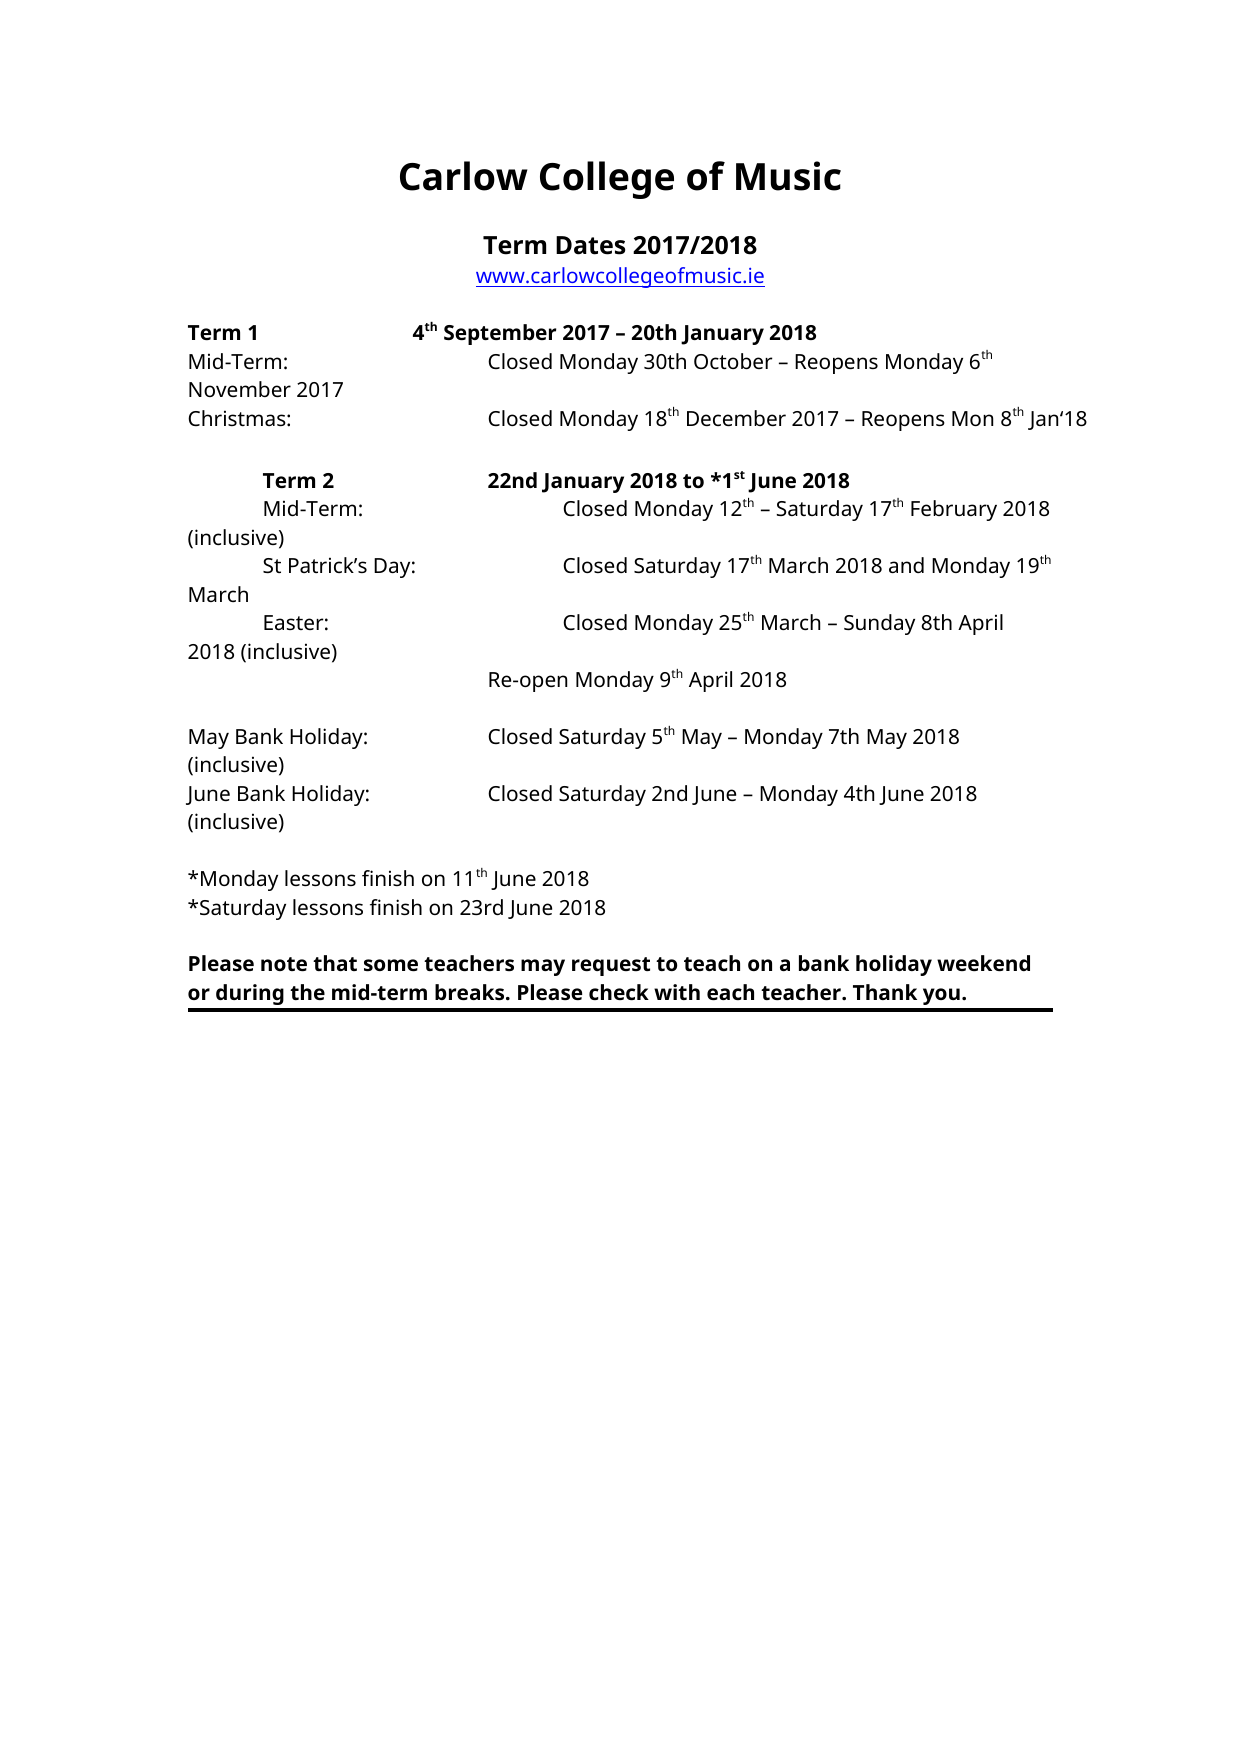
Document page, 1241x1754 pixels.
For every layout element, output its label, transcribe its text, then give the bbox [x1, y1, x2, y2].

list Mid-Term: Closed Monday 12th – Saturday 17th February 2018 (inclusive) [187, 494, 1053, 551]
list St Patrick’s Day: Closed Saturday 17th March 2018 and Monday 19th March [187, 551, 1053, 608]
text Term 1 4th September 2017 – 20th January 2018 [187, 318, 1053, 347]
text www.carlowcollegeofmusic.ie [187, 261, 1053, 290]
text Re-open Monday 9th April 2018 [412, 665, 1053, 694]
text *Monday lessons finish on 11th June 2018 [187, 864, 1053, 893]
text Christmas: Closed Monday 18th December 2017 – Reopens Mon 8th Jan‘18 [187, 404, 1102, 432]
list Term 2 22nd January 2018 to *1st June 2018 [187, 466, 1053, 494]
text Please note that some teachers may request to teach on a bank holiday weekend or during the mid-term breaks. Please check with each teacher. Thank you. [187, 949, 1053, 1012]
text Term Dates 2017/2018 [187, 227, 1053, 261]
text *Saturday lessons finish on 23rd June 2018 [187, 893, 1053, 921]
text May Bank Holiday: Closed Saturday 5th May – Monday 7th May 2018 (inclusive) [187, 722, 1053, 779]
text June Bank Holiday: Closed Saturday 2nd June – Monday 4th June 2018 (inclusive) [187, 779, 1053, 836]
text Mid-Term: Closed Monday 30th October – Reopens Monday 6th November 2017 [187, 347, 1053, 404]
list Easter: Closed Monday 25th March – Sunday 8th April 2018 (inclusive) [187, 608, 1053, 665]
text Carlow College of Music [187, 150, 1053, 201]
